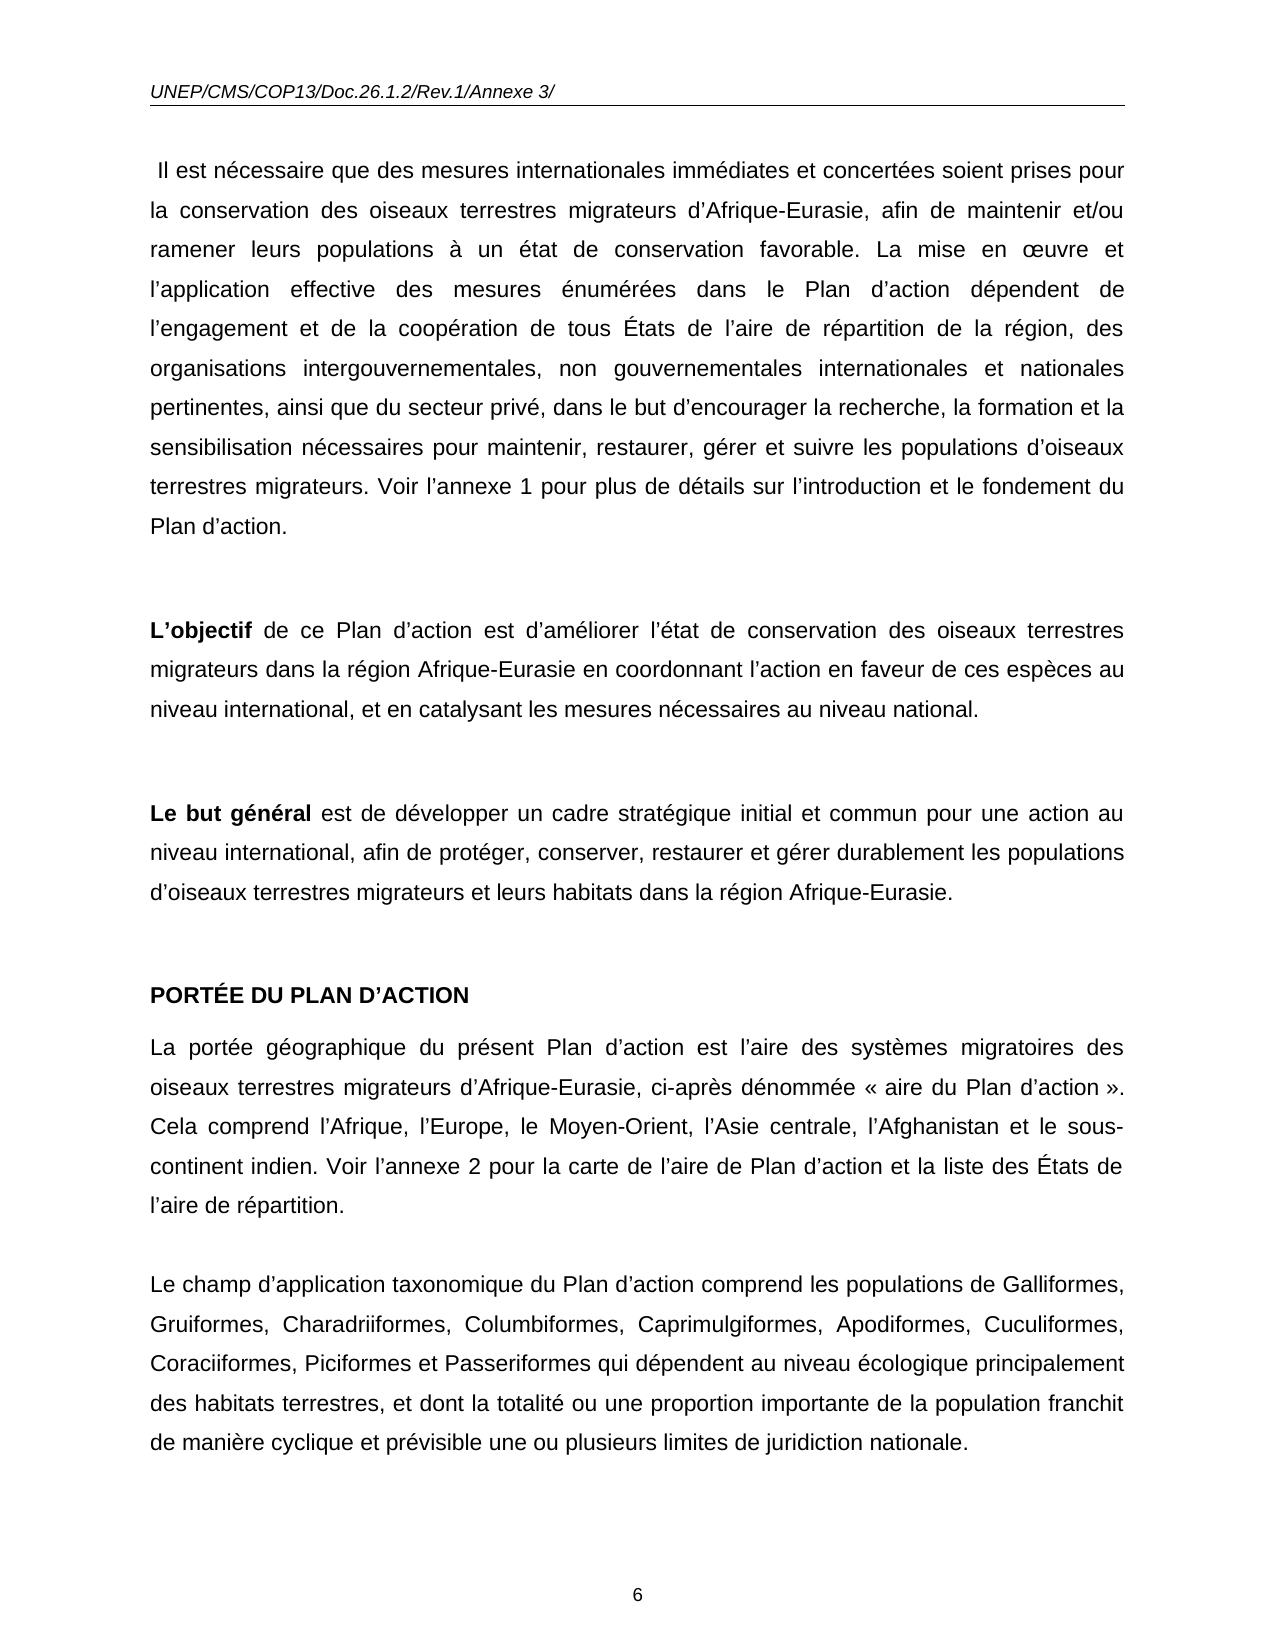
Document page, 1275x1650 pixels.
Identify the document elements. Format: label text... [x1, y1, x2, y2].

text L’objectif de ce Plan d’action est d’améliorer l’état de conservation des oiseaux terrestres migrateurs dans la région Afrique-Eurasie en coordonnant l’action en faveur de ces espèces au niveau international, et en catalysant les mesures nécessaires au niveau national. [150, 617, 1125, 722]
text Il est nécessaire que des mesures internationales immédiates et concertées soient prises pour la conservation des oiseaux terrestres migrateurs d’Afrique-Eurasie, afin de maintenir et/ou ramener leurs populations à un état de conservation favorable. La mise en œuvre et l’application effective des mesures énumérées dans le Plan d’action dépendent de l’engagement et de la coopération de tous États de l’aire de répartition de la région, des organisations intergouvernementales, non gouvernementales internationales et nationales pertinentes, ainsi que du secteur privé, dans le but d’encourager la recherche, la formation et la sensibilisation nécessaires pour maintenir, restaurer, gérer et suivre les populations d’oiseaux terrestres migrateurs. Voir l’annexe 1 pour plus de détails sur l’introduction et le fondement du Plan d’action. [150, 157, 1125, 539]
text La portée géographique du présent Plan d’action est l’aire des systèmes migratoires des oiseaux terrestres migrateurs d’Afrique-Eurasie, ci-après dénommée « aire du Plan d’action ». Cela comprend l’Afrique, l’Europe, le Moyen-Orient, l’Asie centrale, l’Afghanistan et le sous-continent indien. Voir l’annexe 2 pour la carte de l’aire de Plan d’action et la liste des États de l’aire de répartition. [150, 1034, 1125, 1219]
text PORTÉE DU PLAN D’ACTION [150, 982, 1125, 1009]
text Le champ d’application taxonomique du Plan d’action comprend les populations de Galliformes, Gruiformes, Charadriiformes, Columbiformes, Caprimulgiformes, Apodiformes, Cuculiformes, Coraciiformes, Piciformes et Passeriformes qui dépendent au niveau écologique principalement des habitats terrestres, et dont la totalité ou une proportion importante de la population franchit de manière cyclique et prévisible une ou plusieurs limites de juridiction nationale. [150, 1271, 1125, 1456]
text Le but général est de développer un cadre stratégique initial et commun pour une action au niveau international, afin de protéger, conserver, restaurer et gérer durablement les populations d’oiseaux terrestres migrateurs et leurs habitats dans la région Afrique-Eurasie. [150, 799, 1125, 905]
